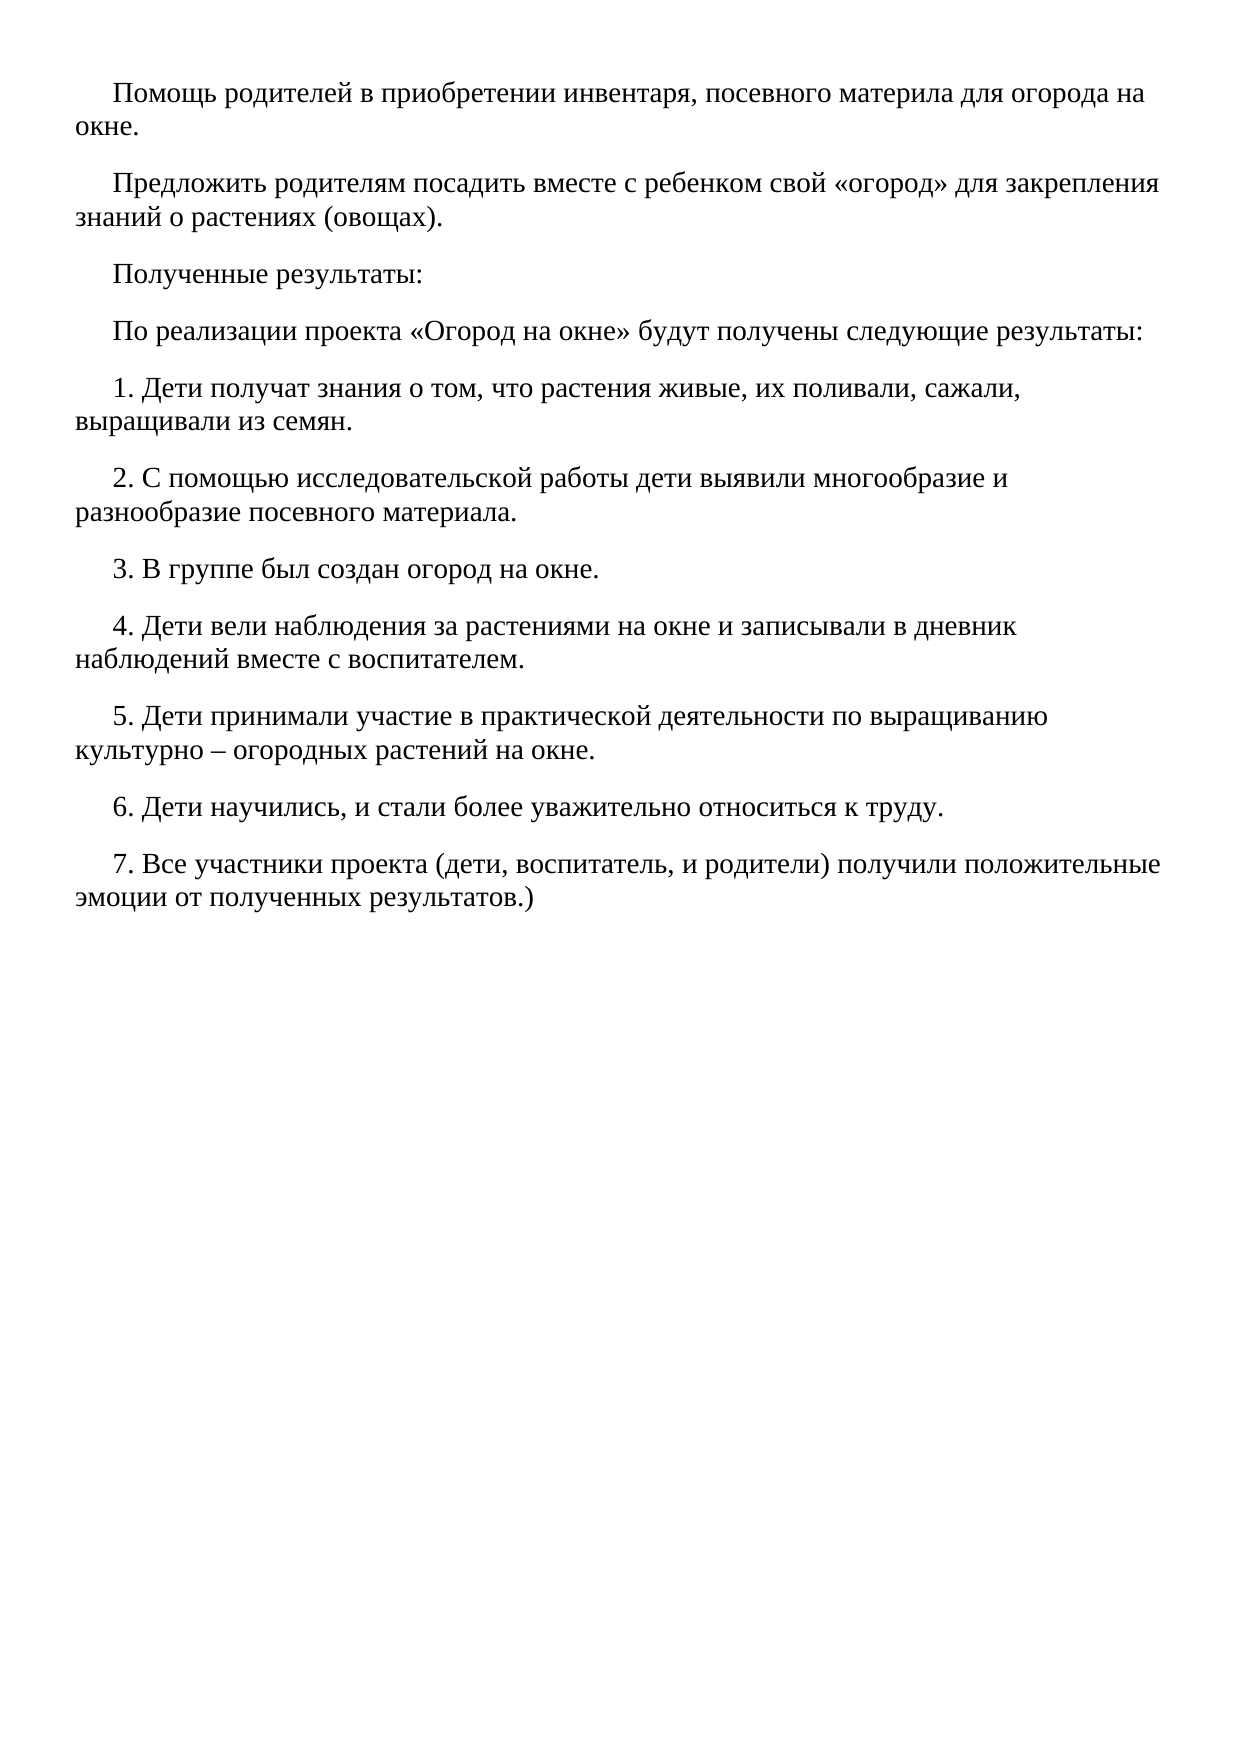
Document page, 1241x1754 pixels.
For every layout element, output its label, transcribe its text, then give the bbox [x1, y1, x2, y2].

text 5. Дети принимали участие в практической деятельности по выращиванию культурно – огородных растений на окне. [75, 698, 1165, 766]
text Помощь родителей в приобретении инвентаря, посевного материла для огорода на окне. [75, 75, 1165, 142]
text 6. Дети научились, и стали более уважительно относиться к труду. [75, 789, 1165, 823]
text По реализации проекта «Огород на окне» будут получены следующие результаты: [75, 313, 1165, 347]
text Полученные результаты: [75, 256, 1165, 289]
text 3. В группе был создан огород на окне. [75, 551, 1165, 584]
text 2. С помощью исследовательской работы дети выявили многообразие и разнообразие посевного материала. [75, 461, 1165, 528]
text 1. Дети получат знания о том, что растения живые, их поливали, сажали, выращивали из семян. [75, 370, 1165, 437]
text 4. Дети вели наблюдения за растениями на окне и записывали в дневник наблюдений вместе с воспитателем. [75, 608, 1165, 675]
text Предложить родителям посадить вместе с ребенком свой «огород» для закрепления знаний о растениях (овощах). [75, 166, 1165, 233]
text 7. Все участники проекта (дети, воспитатель, и родители) получили положительные эмоции от полученных результатов.) [75, 846, 1165, 913]
